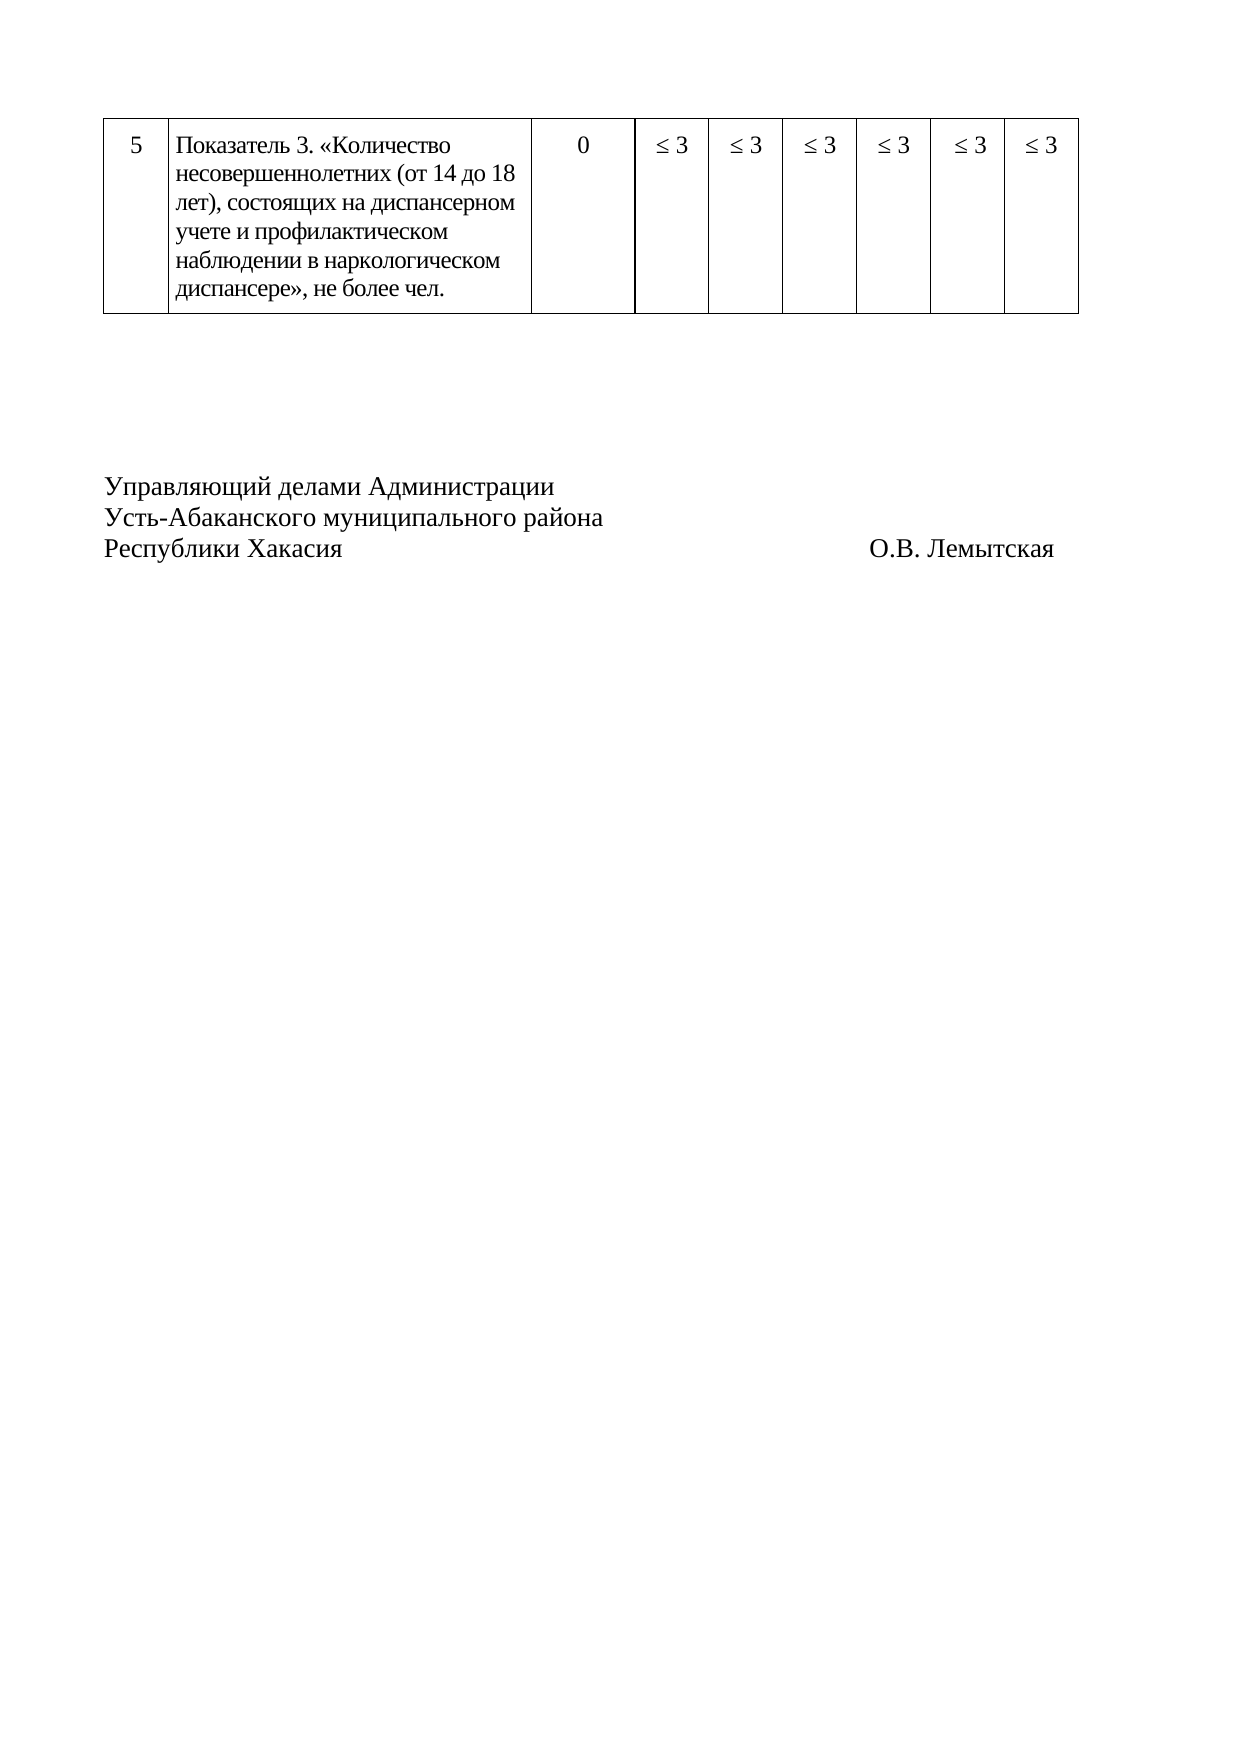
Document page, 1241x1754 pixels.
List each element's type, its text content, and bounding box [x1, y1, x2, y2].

table_cell 0 [532, 119, 634, 313]
text Усть-Абаканского муниципального района [103, 501, 1152, 532]
text Республики Хакасия О.В. Лемытская [103, 532, 1152, 563]
table_cell ≤ 3 [931, 119, 1004, 313]
table_cell ≤ 3 [709, 119, 782, 313]
text Управляющий делами Администрации [103, 470, 1152, 501]
table_cell 5 [104, 119, 168, 313]
table_cell ≤ 3 [857, 119, 930, 313]
table_cell ≤ 3 [636, 119, 708, 313]
table_cell ≤ 3 [1005, 119, 1078, 313]
table_cell ≤ 3 [783, 119, 856, 313]
table_cell Показатель 3. «Количество несовершеннолетних (от 14 до 18 лет), состоящих на диспансерном учете и профилактическом наблюдении в наркологическом диспансере», не более чел. [169, 119, 531, 313]
